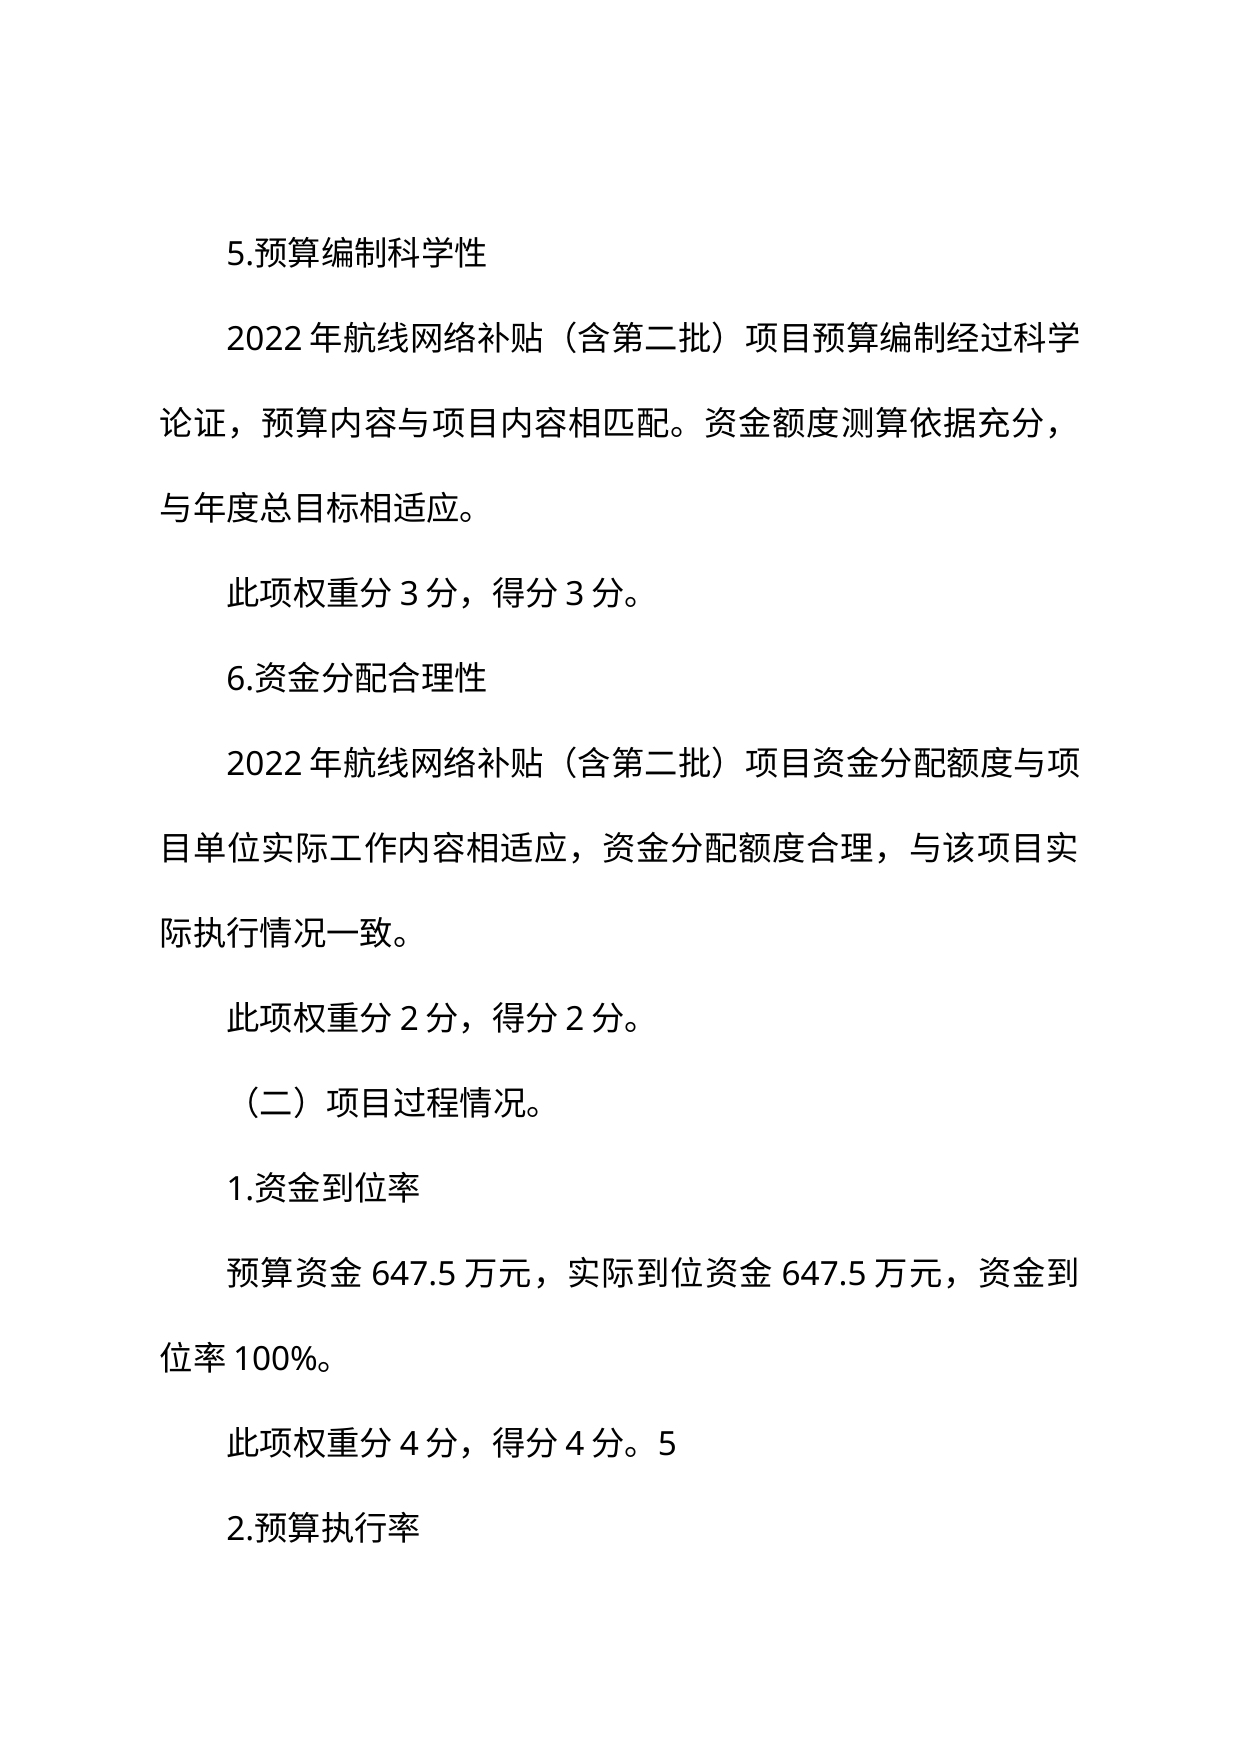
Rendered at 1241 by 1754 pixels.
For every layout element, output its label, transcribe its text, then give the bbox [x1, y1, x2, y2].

text 2022年航线网络补贴（含第二批）项目资金分配额度与项目单位实际工作内容相适应，资金分配额度合理，与该项目实际执行情况一致。 [159, 719, 1081, 974]
subtitle （二）项目过程情况。 [159, 1059, 1081, 1144]
text 预算资金647.5万元，实际到位资金647.5万元，资金到位率100%。 [159, 1229, 1081, 1399]
text 1.资金到位率 [159, 1144, 1081, 1229]
text 5.预算编制科学性 [159, 209, 1081, 294]
text 2022年航线网络补贴（含第二批）项目预算编制经过科学论证，预算内容与项目内容相匹配。资金额度测算依据充分，与年度总目标相适应。 [159, 294, 1081, 549]
text 此项权重分3分，得分3分。 [159, 549, 1081, 634]
text 此项权重分4分，得分4分。5 [159, 1399, 1081, 1484]
text 此项权重分2分，得分2分。 [159, 974, 1081, 1059]
text 2.预算执行率 [159, 1484, 1081, 1569]
text 6.资金分配合理性 [159, 634, 1081, 719]
